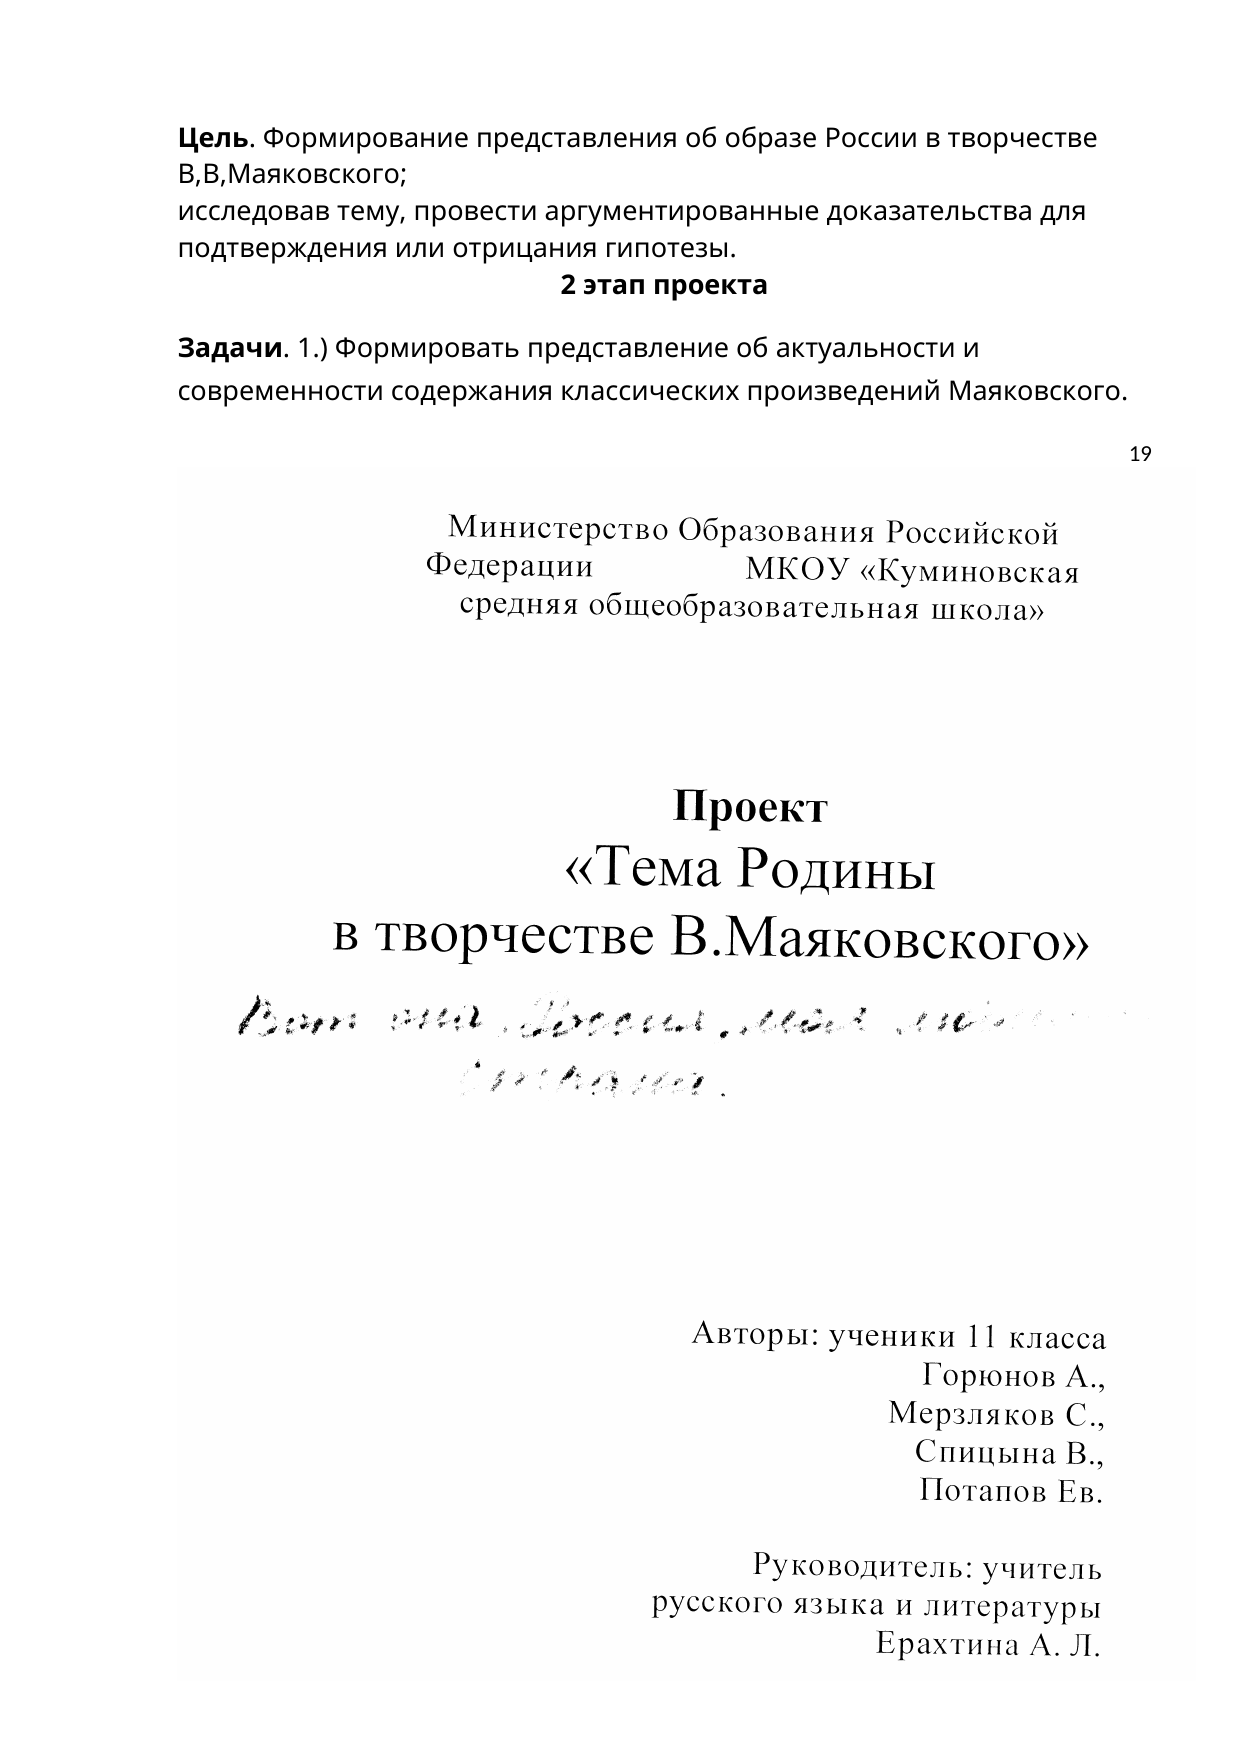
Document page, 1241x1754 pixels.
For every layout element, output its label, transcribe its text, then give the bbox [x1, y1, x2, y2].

text 2 этап проекта [177, 266, 1152, 302]
text исследовав тему, провести аргументированные доказательства для подтверждения или отрицания гипотезы. [177, 192, 1152, 266]
text Задачи. 1.) Формировать представление об актуальности и современности содержания классических произведений Маяковского. [177, 329, 1152, 408]
text Цель. Формирование представления об образе России в творчестве В,В,Маяковского; [177, 118, 1152, 192]
picture [177, 467, 1196, 1681]
